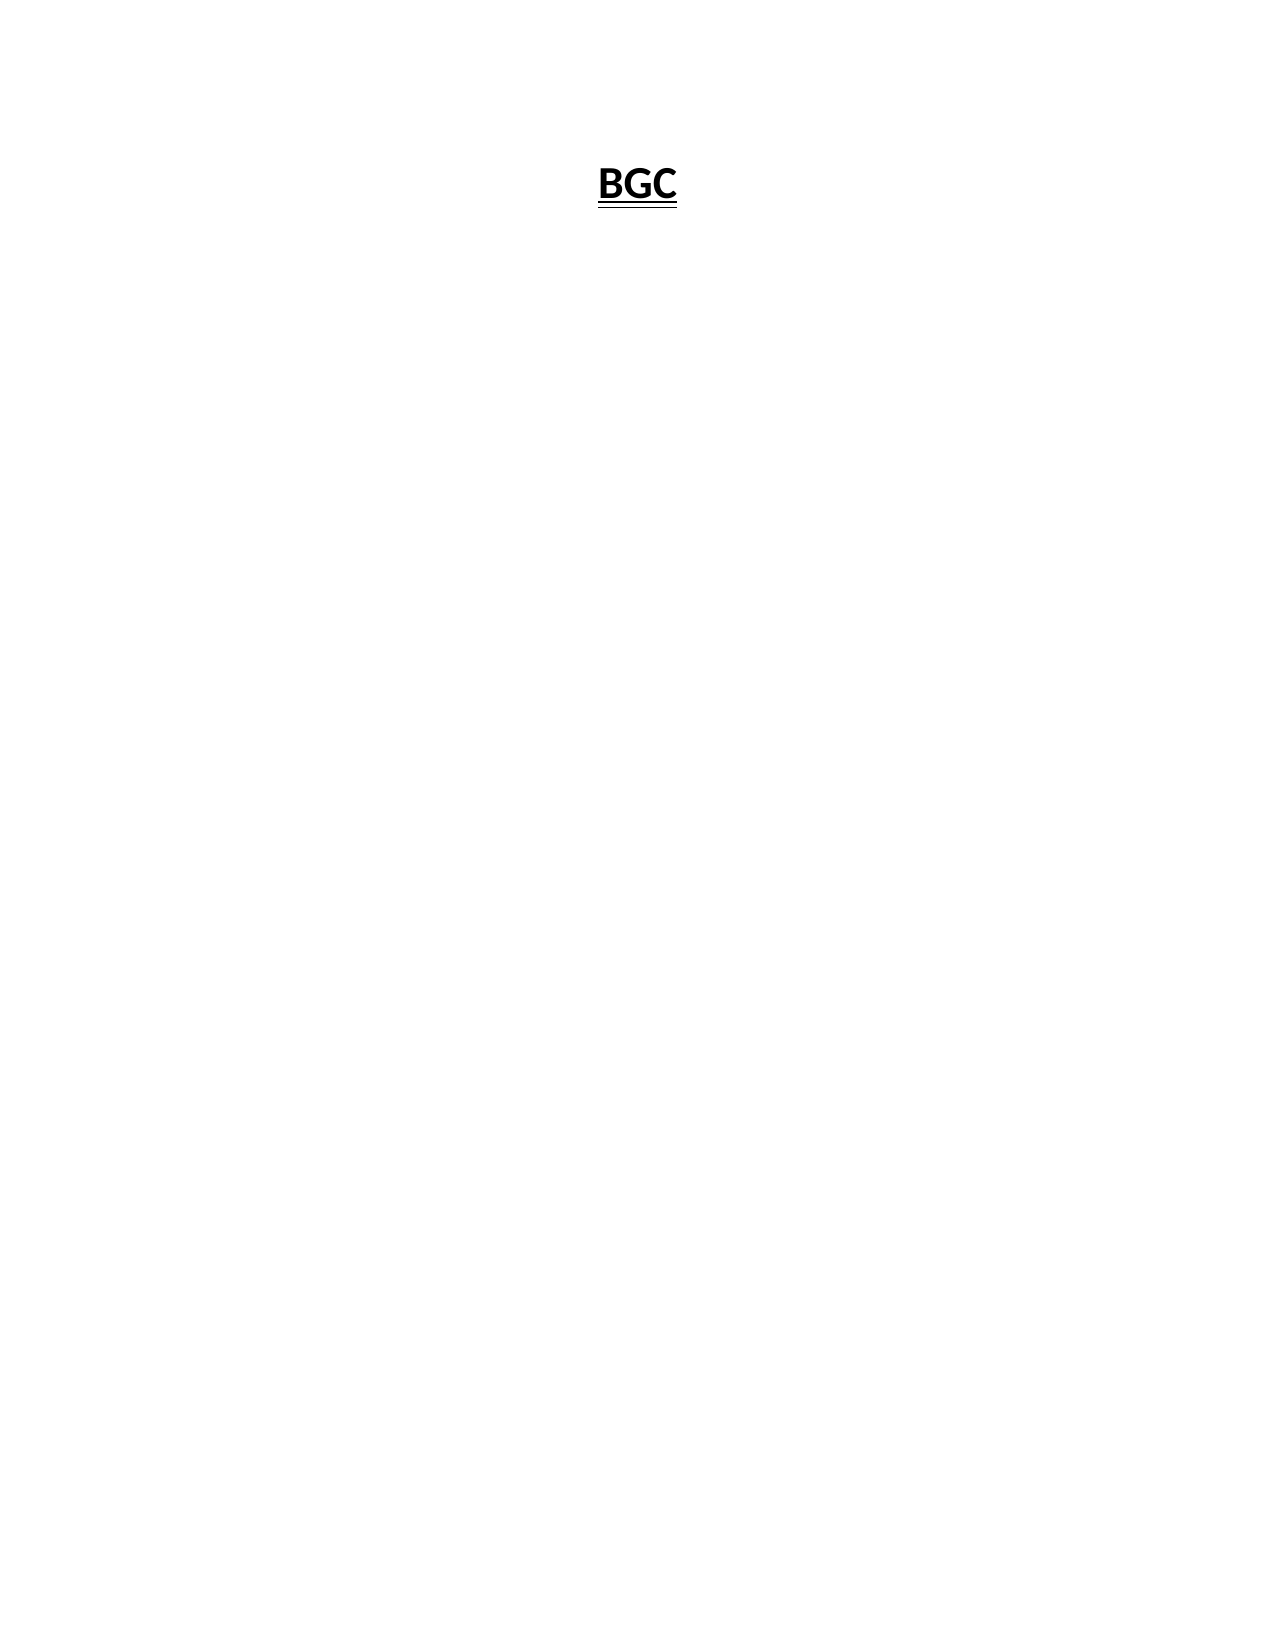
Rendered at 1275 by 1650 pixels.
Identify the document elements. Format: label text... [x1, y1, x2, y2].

subtitle BGC [150, 154, 1125, 210]
